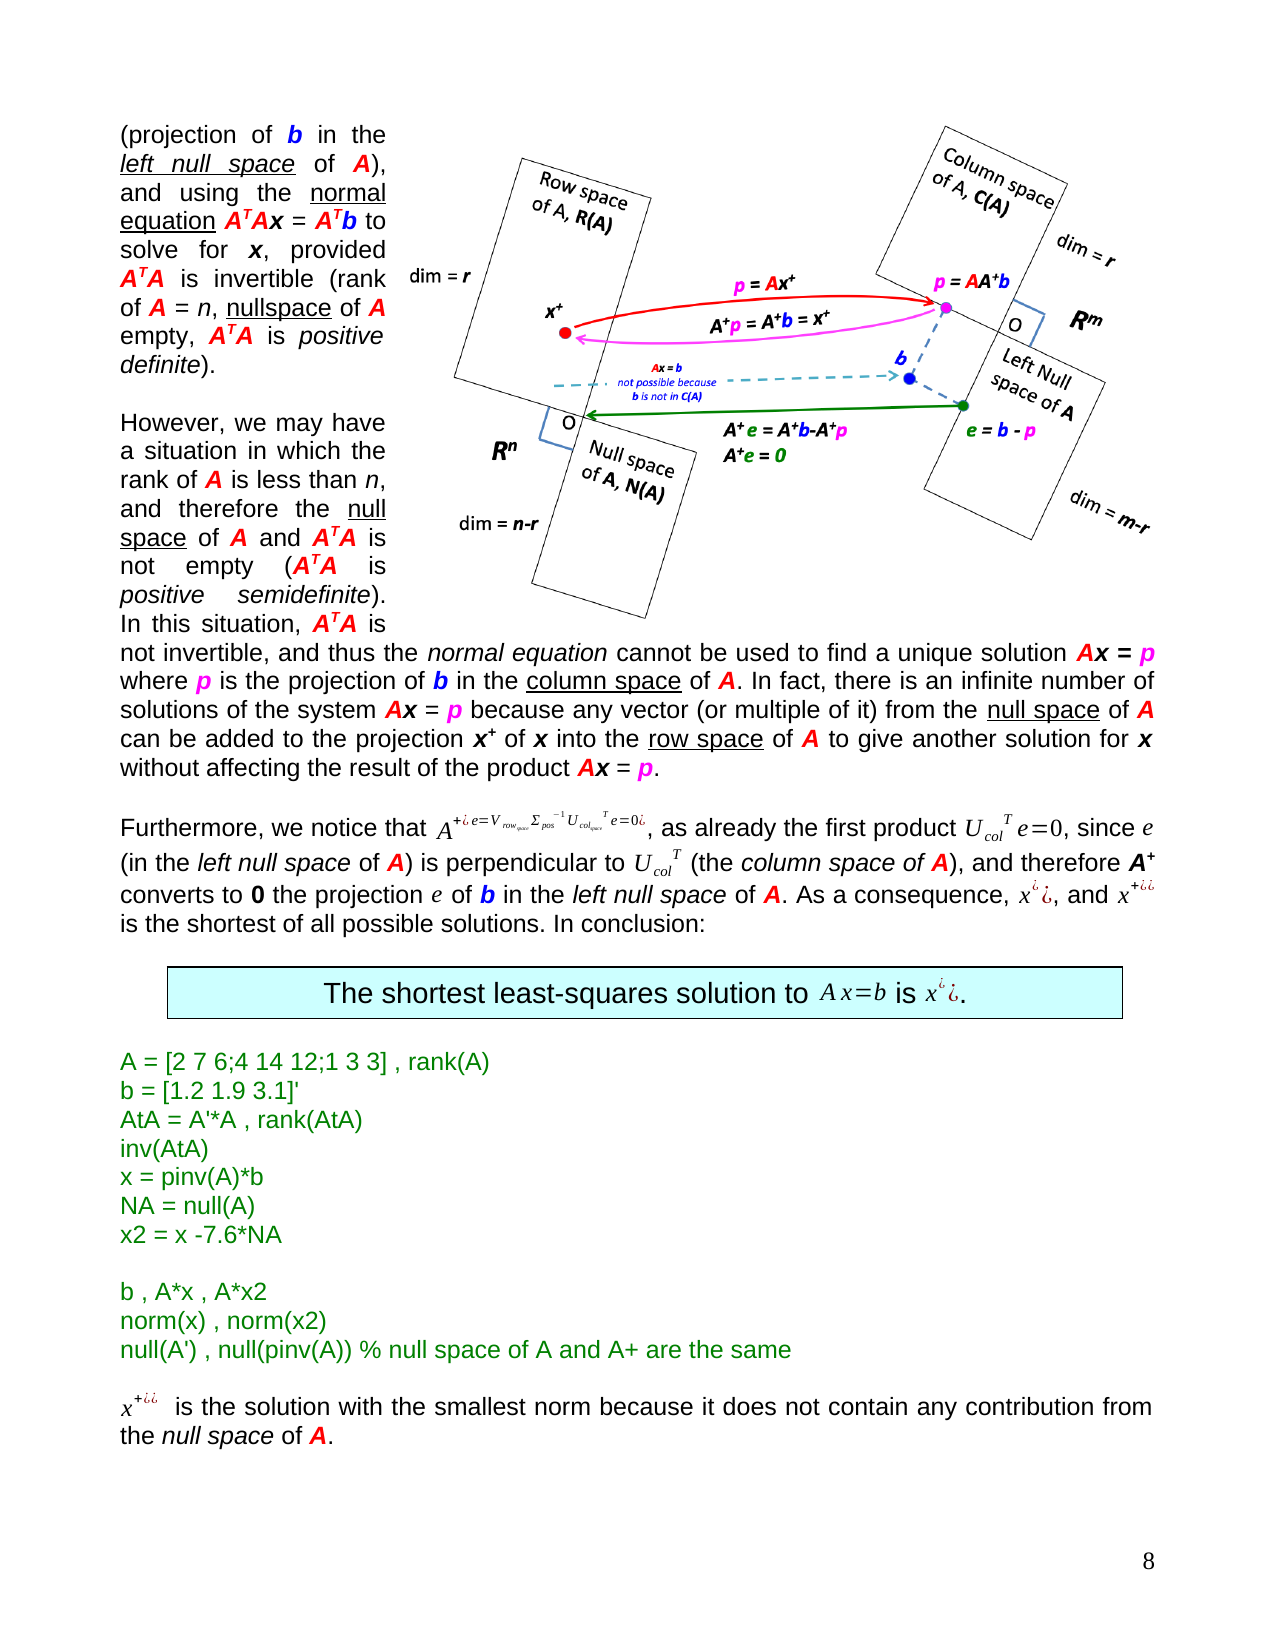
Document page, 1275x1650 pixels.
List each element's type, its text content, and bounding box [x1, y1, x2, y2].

text A = [2 7 6;4 14 12;1 3 3] , rank(A) [120, 1047, 1155, 1076]
text NA = null(A) [120, 1191, 1155, 1220]
text b = [1.2 1.9 3.1]' [120, 1076, 1155, 1105]
picture [405, 120, 1155, 624]
text b , A*x , A*x2 [120, 1277, 1155, 1306]
text is the solution with the smallest norm because it does not contain any contribution from the null space of A. [120, 1392, 1155, 1450]
text x = pinv(A)*b [120, 1162, 1155, 1191]
text norm(x) , norm(x2) [120, 1306, 1155, 1335]
text null(A') , null(pinv(A)) % null space of A and A+ are the same [120, 1335, 1155, 1364]
text x2 = x -7.6*NA [120, 1220, 1155, 1249]
text Furthermore, we notice that , as already the first product , since (in the left null space of A) is perpendicular to (the column space of A), and therefore A+ converts to 0 the projection of b in the left null space of A. As a consequence, , and is the shortest of all possible solutions. In conclusion: [120, 810, 1155, 938]
text AtA = A'*A , rank(AtA) [120, 1105, 1155, 1134]
text However, we may have a situation in which the rank of A is less than n, and therefore the null space of A and ATA is not empty (ATA is positive semidefinite). In this situation, ATA is not invertible, and thus the normal equation cannot be used to find a unique solution Ax = p where p is the projection of b in the column space of A. In fact, there is an infinite number of solutions of the system Ax = p because any vector (or multiple of it) from the null space of A can be added to the projection x+ of x into the row space of A to give another solution for x without affecting the result of the product Ax = p. [120, 407, 1155, 781]
text The shortest least-squares solution to is . [168, 968, 1122, 1018]
text inv(AtA) [120, 1134, 1155, 1162]
